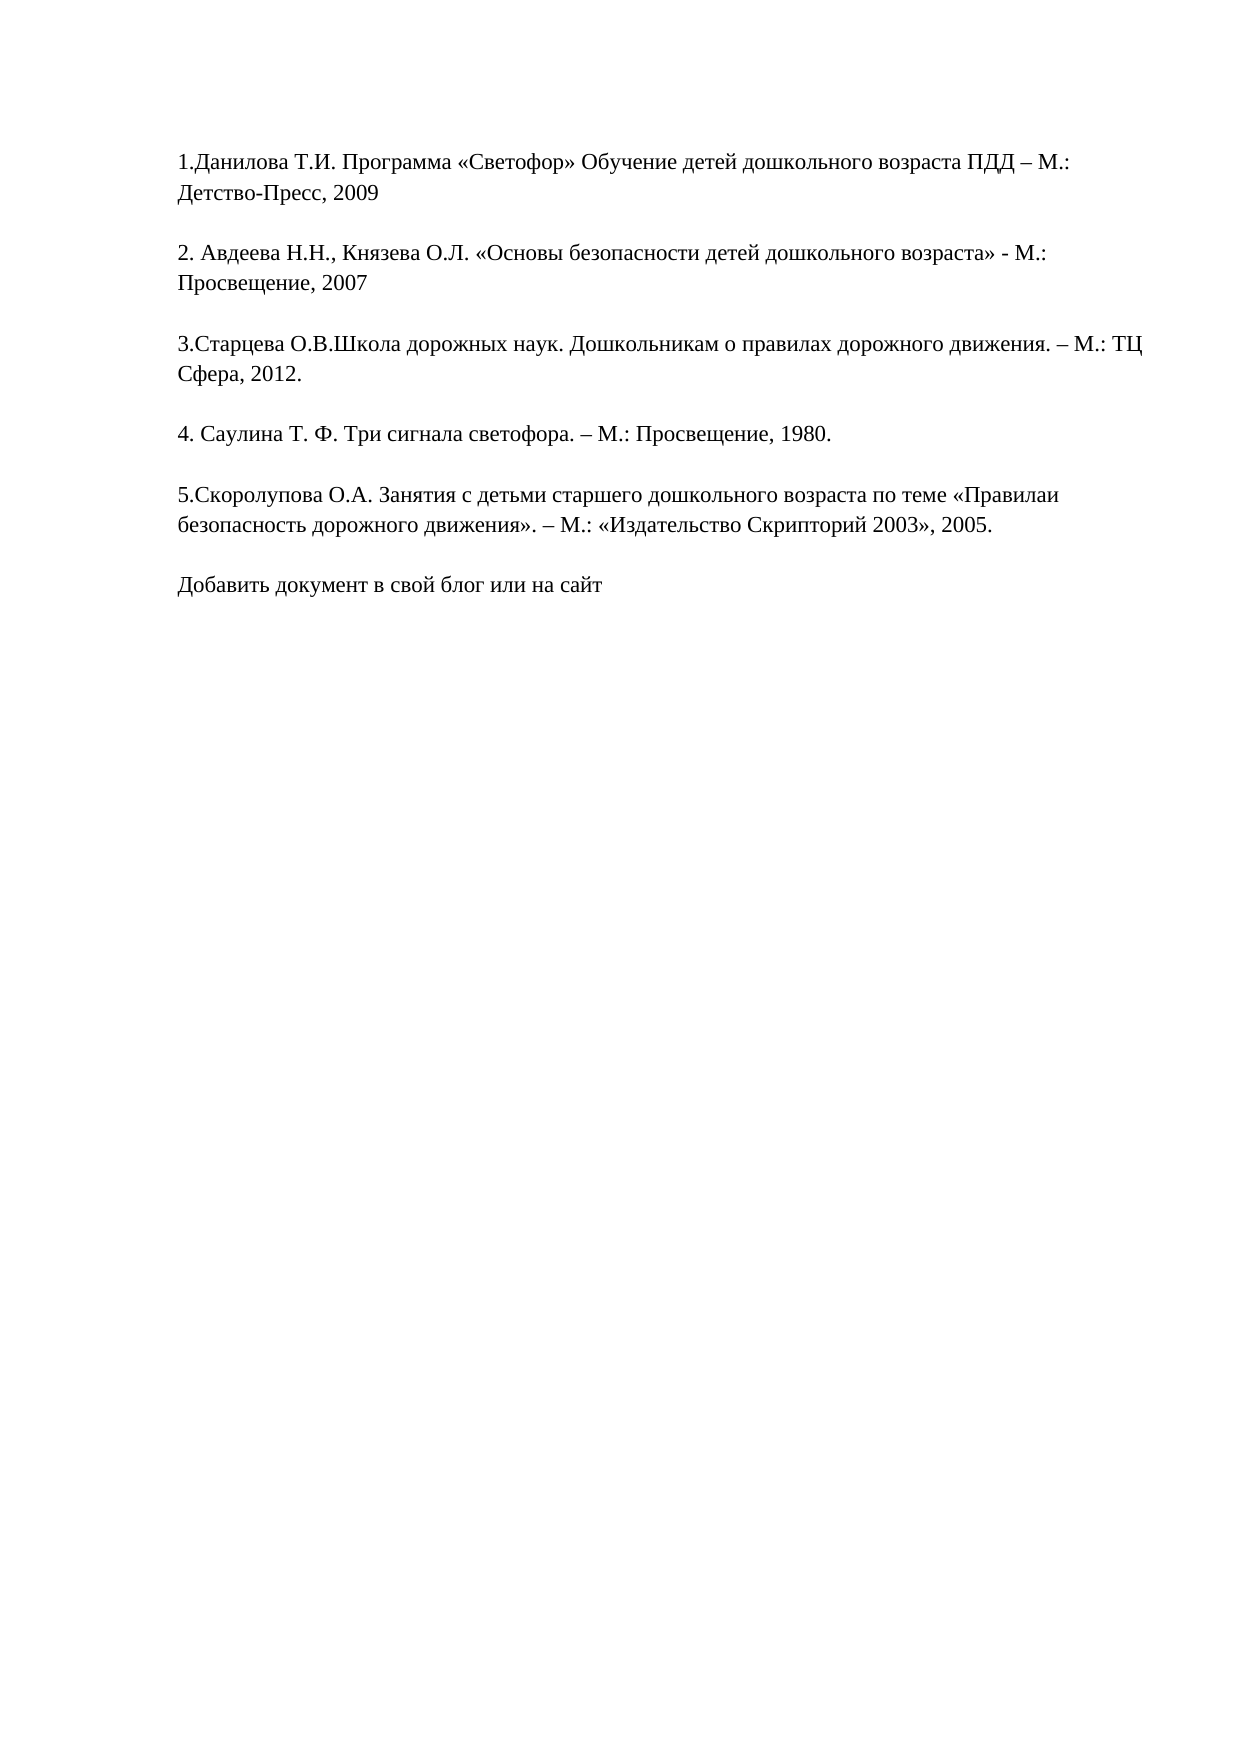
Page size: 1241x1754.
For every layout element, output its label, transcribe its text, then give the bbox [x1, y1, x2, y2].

text Добавить документ в свой блог или на сайт [177, 571, 1152, 598]
text 2. Авдеева Н.Н., Князева О.Л. «Основы безопасности детей дошкольного возраста» - М.: Просвещение, 2007 [177, 239, 1152, 296]
text 4. Саулина Т. Ф. Три сигнала светофора. – М.: Просвещение, 1980. [177, 420, 1152, 447]
text 3.Старцева О.В.Школа дорожных наук. Дошкольникам о правилах дорожного движения. – М.: ТЦ Сфера, 2012. [177, 329, 1152, 386]
text 1.Данилова Т.И. Программа «Светофор» Обучение детей дошкольного возраста ПДД – М.: Детство-Пресс, 2009 [177, 148, 1152, 205]
text 5.Скоролупова О.А. Занятия с детьми старшего дошкольного возраста по теме «Правилаи безопасность дорожного движения». – М.: «Издательство Скрипторий 2003», 2005. [177, 481, 1152, 537]
